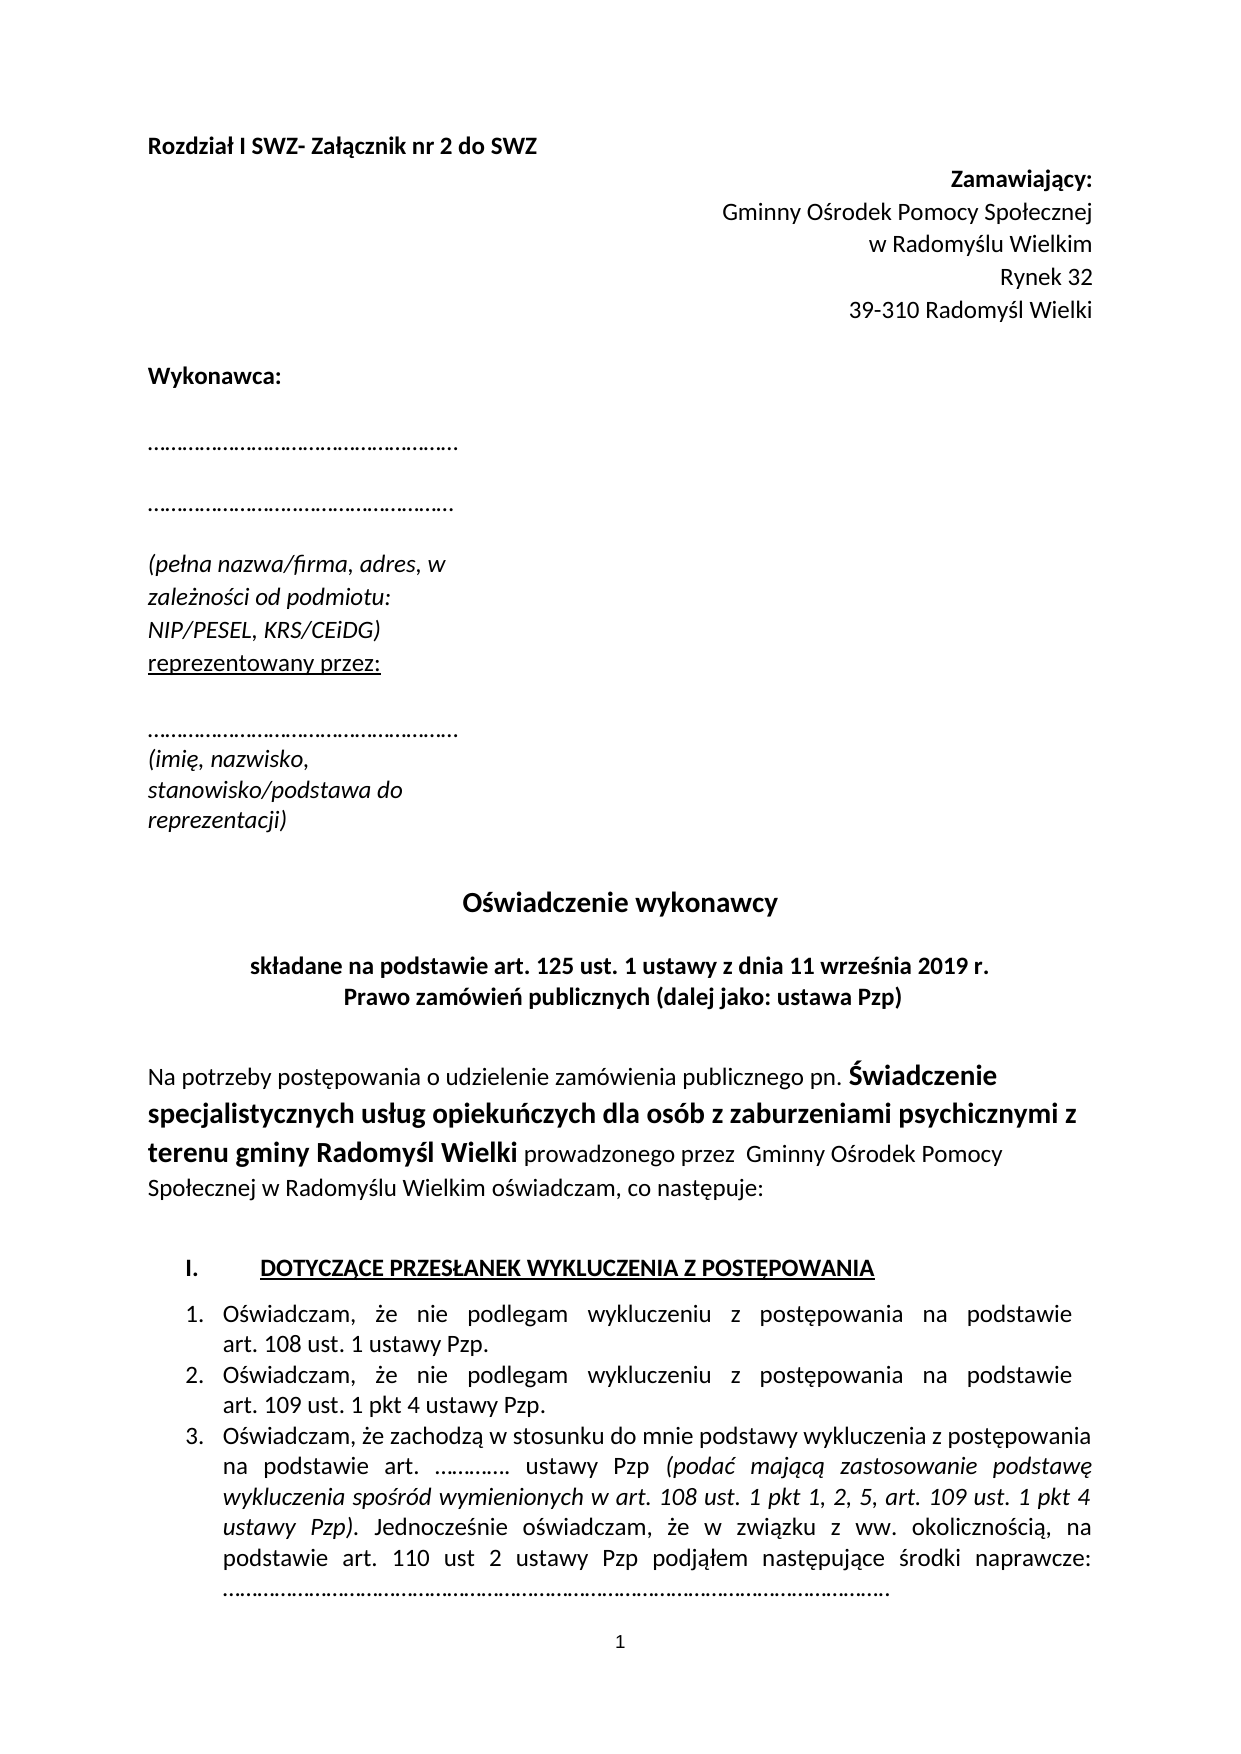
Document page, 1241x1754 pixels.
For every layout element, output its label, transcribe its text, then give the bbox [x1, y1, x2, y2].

list Oświadczam, że nie podlegam wykluczeniu z postępowania na podstawie art. 108 ust. 1 ustawy Pzp. [185, 1298, 1093, 1359]
text Oświadczenie wykonawcy [148, 884, 1093, 920]
text w Radomyślu Wielkim [148, 228, 1093, 259]
text składane na podstawie art. 125 ust. 1 ustawy z dnia 11 września 2019 r. [148, 950, 1093, 981]
text Zamawiający: [694, 163, 1093, 193]
list Oświadczam, że nie podlegam wykluczeniu z postępowania na podstawie art. 109 ust. 1 pkt 4 ustawy Pzp. [185, 1359, 1093, 1420]
text (pełna nazwa/firma, adres, w zależności od podmiotu: NIP/PESEL, KRS/CEiDG) [148, 548, 472, 644]
text (imię, nazwisko, stanowisko/podstawa do reprezentacji) [148, 743, 472, 835]
text ……………………………………………………………………..……………………… [148, 426, 472, 518]
text Na potrzeby postępowania o udzielenie zamówienia publicznego pn. Świadczenie specjalistycznych usług opiekuńczych dla osób z zaburzeniami psychicznymi z terenu gminy Radomyśl Wielki prowadzonego przez Gminny Ośrodek Pomocy Społecznej w Radomyślu Wielkim oświadczam, co następuje: [148, 1057, 1093, 1202]
list DOTYCZĄCE PRZESŁANEK WYKLUCZENIA Z POSTĘPOWANIA [185, 1252, 1093, 1283]
text Gminny Ośrodek Pomocy Społecznej [148, 196, 1093, 226]
text Rynek 32 [148, 261, 1093, 292]
text 39-310 Radomyśl Wielki [148, 294, 1093, 325]
text Rozdział I SWZ- Załącznik nr 2 do SWZ [148, 130, 1093, 160]
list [185, 1420, 1093, 1603]
text Wykonawca: [148, 360, 1093, 391]
text reprezentowany przez: [148, 647, 1093, 677]
text Prawo zamówień publicznych (dalej jako: ustawa Pzp) [148, 981, 1093, 1011]
text ……………………………………………… [148, 713, 472, 743]
